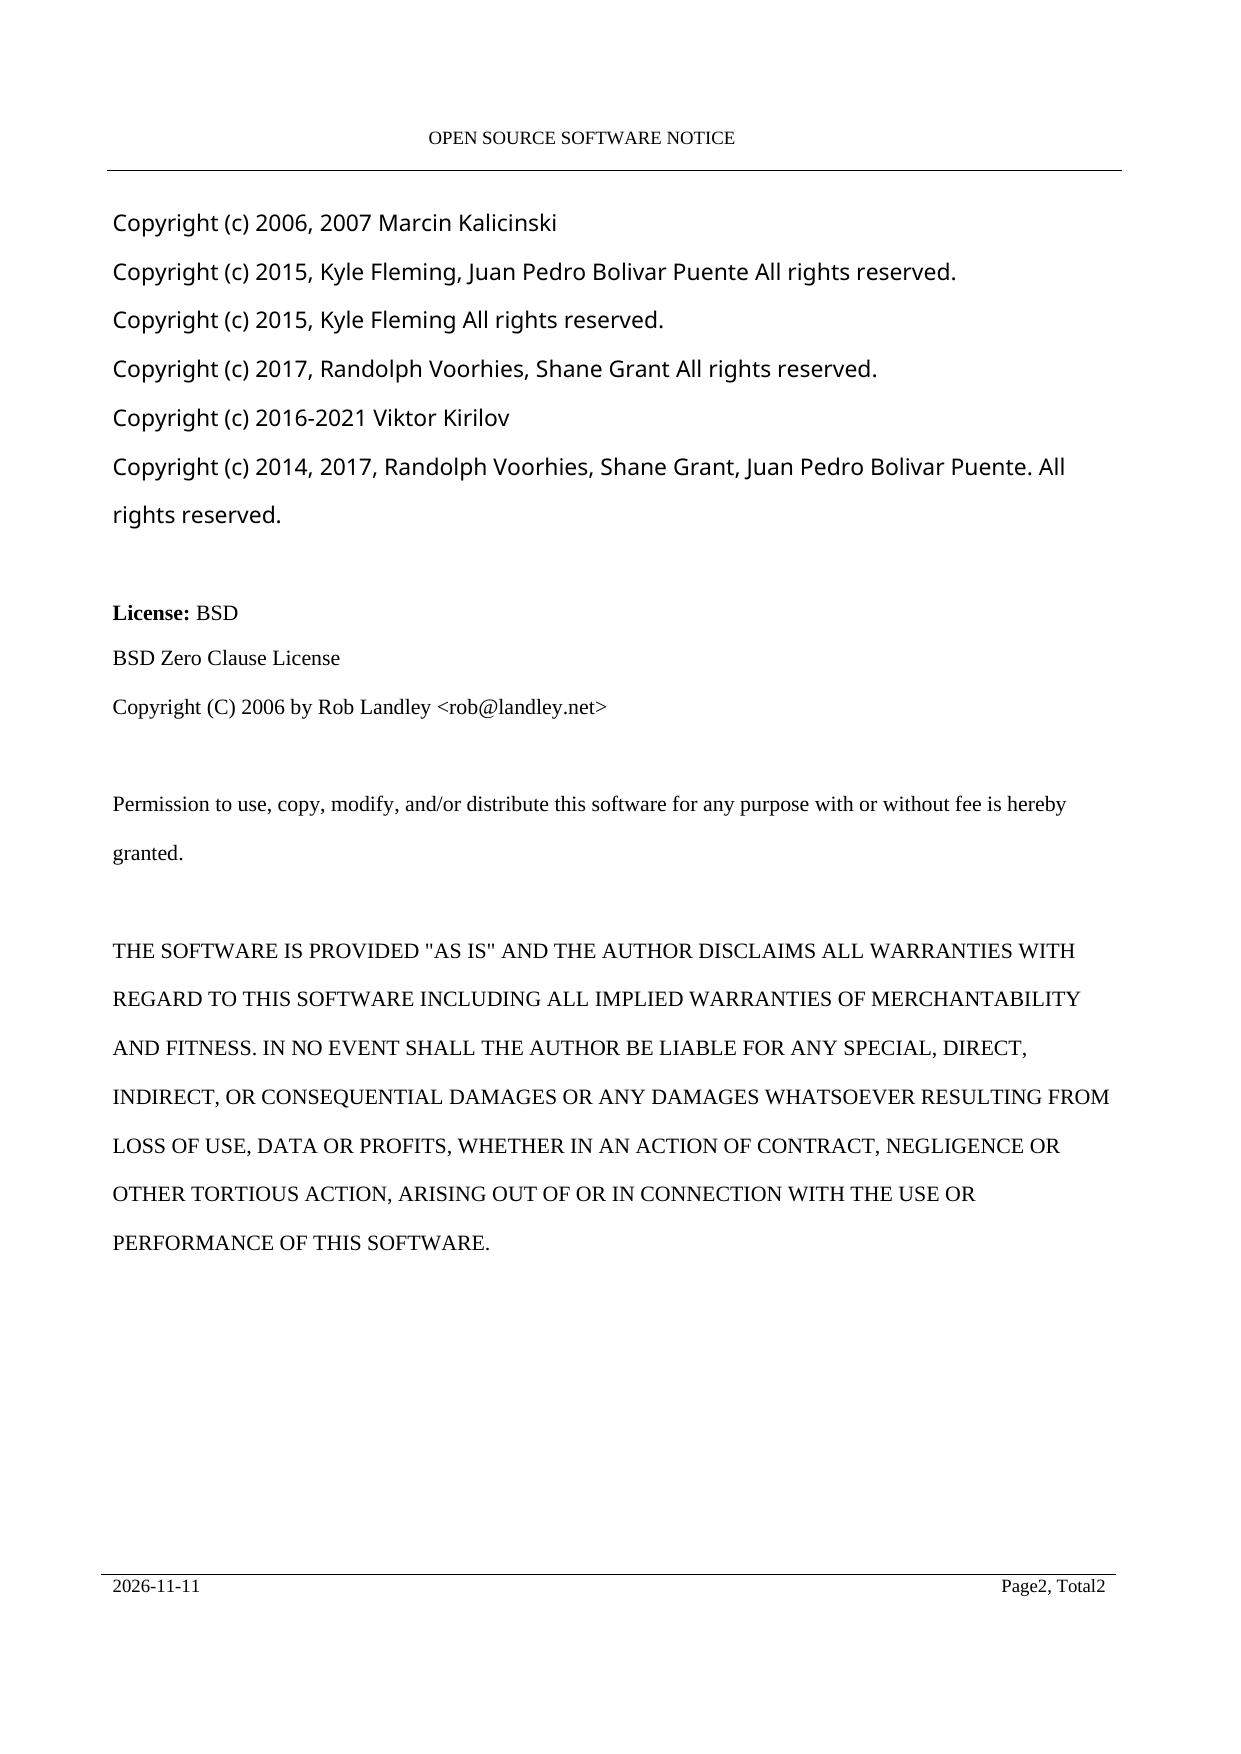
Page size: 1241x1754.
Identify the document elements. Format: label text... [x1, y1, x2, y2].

text BSD Zero Clause License Copyright (C) 2006 by Rob Landley <rob@landley.net> Permission to use, copy, modify, and/or distribute this software for any purpose with or without fee is hereby granted. THE SOFTWARE IS PROVIDED "AS IS" AND THE AUTHOR DISCLAIMS ALL WARRANTIES WITH REGARD TO THIS SOFTWARE INCLUDING ALL IMPLIED WARRANTIES OF MERCHANTABILITY AND FITNESS. IN NO EVENT SHALL THE AUTHOR BE LIABLE FOR ANY SPECIAL, DIRECT, INDIRECT, OR CONSEQUENTIAL DAMAGES OR ANY DAMAGES WHATSOEVER RESULTING FROM LOSS OF USE, DATA OR PROFITS, WHETHER IN AN ACTION OF CONTRACT, NEGLIGENCE OR OTHER TORTIOUS ACTION, ARISING OUT OF OR IN CONNECTION WITH THE USE OR PERFORMANCE OF THIS SOFTWARE. [112, 641, 1128, 1308]
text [112, 206, 1128, 580]
text License: BSD [112, 596, 1128, 629]
